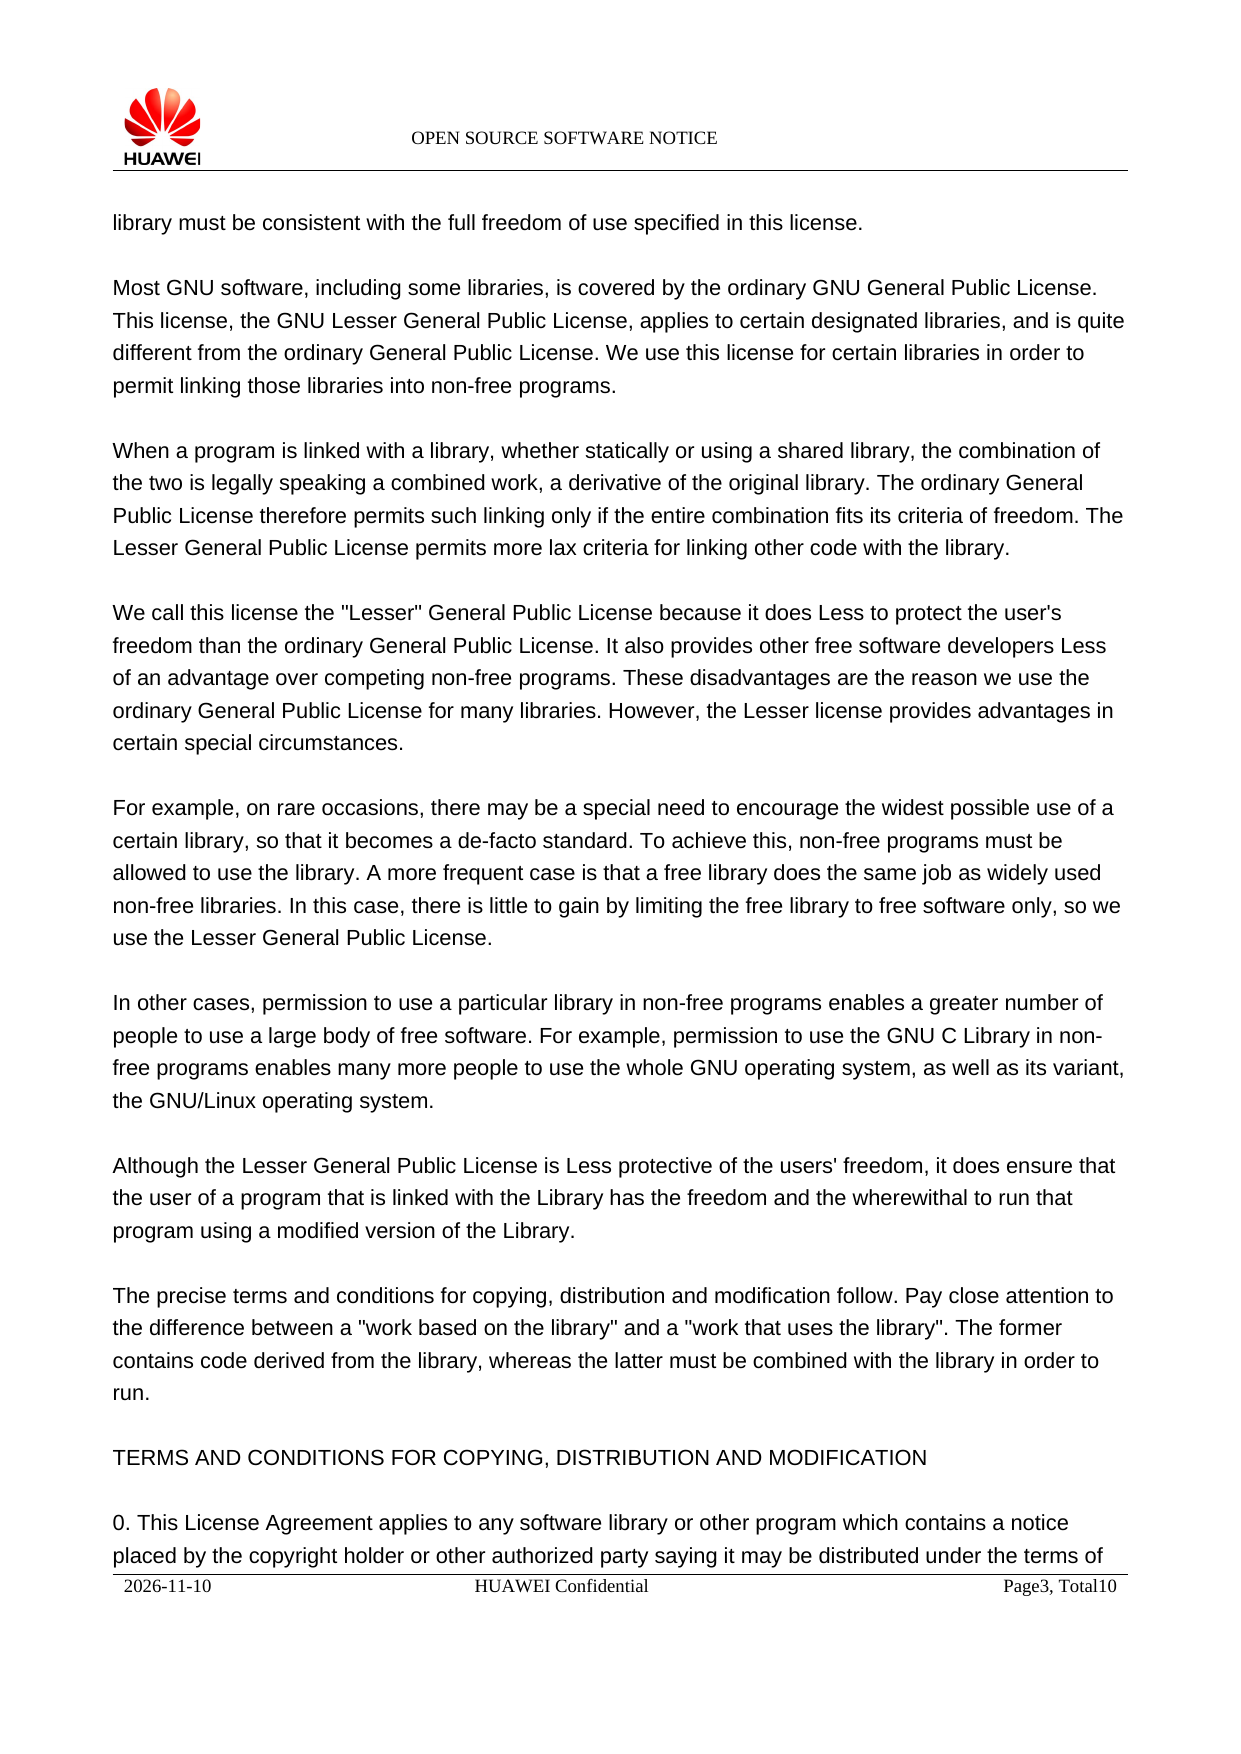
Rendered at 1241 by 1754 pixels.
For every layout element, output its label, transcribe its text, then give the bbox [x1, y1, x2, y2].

text We call this license the "Lesser" General Public License because it does Less to protect the user's freedom than the ordinary General Public License. It also provides other free software developers Less of an advantage over competing non-free programs. These disadvantages are the reason we use the ordinary General Public License for many libraries. However, the Lesser license provides advantages in certain special circumstances. [112, 596, 1128, 759]
text For example, on rare occasions, there may be a special need to encourage the widest possible use of a certain library, so that it becomes a de-facto standard. To achieve this, non-free programs must be allowed to use the library. A more frequent case is that a free library does the same job as widely used non-free libraries. In this case, there is little to gain by limiting the free library to free software only, so we use the Lesser General Public License. [112, 791, 1128, 954]
text The precise terms and conditions for copying, distribution and modification follow. Pay close attention to the difference between a "work based on the library" and a "work that uses the library". The former contains code derived from the library, whereas the latter must be combined with the library in order to run. [112, 1279, 1128, 1409]
picture [124, 88, 201, 165]
text In other cases, permission to use a particular library in non-free programs enables a greater number of people to use a large body of free software. For example, permission to use the GNU C Library in non-free programs enables many more people to use the whole GNU operating system, as well as its variant, the GNU/Linux operating system. [112, 986, 1128, 1116]
text Most GNU software, including some libraries, is covered by the ordinary GNU General Public License. This license, the GNU Lesser General Public License, applies to certain designated libraries, and is quite different from the ordinary General Public License. We use this license for certain libraries in order to permit linking those libraries into non-free programs. [112, 271, 1128, 401]
text TERMS AND CONDITIONS FOR COPYING, DISTRIBUTION AND MODIFICATION [112, 1441, 1128, 1474]
text Although the Lesser General Public License is Less protective of the users' freedom, it does ensure that the user of a program that is linked with the Library has the freedom and the wherewithal to run that program using a modified version of the Library. [112, 1149, 1128, 1246]
text When a program is linked with a library, whether statically or using a shared library, the combination of the two is legally speaking a combined work, a derivative of the original library. The ordinary General Public License therefore permits such linking only if the entire combination fits its criteria of freedom. The Lesser General Public License permits more lax criteria for linking other code with the library. [112, 434, 1128, 564]
